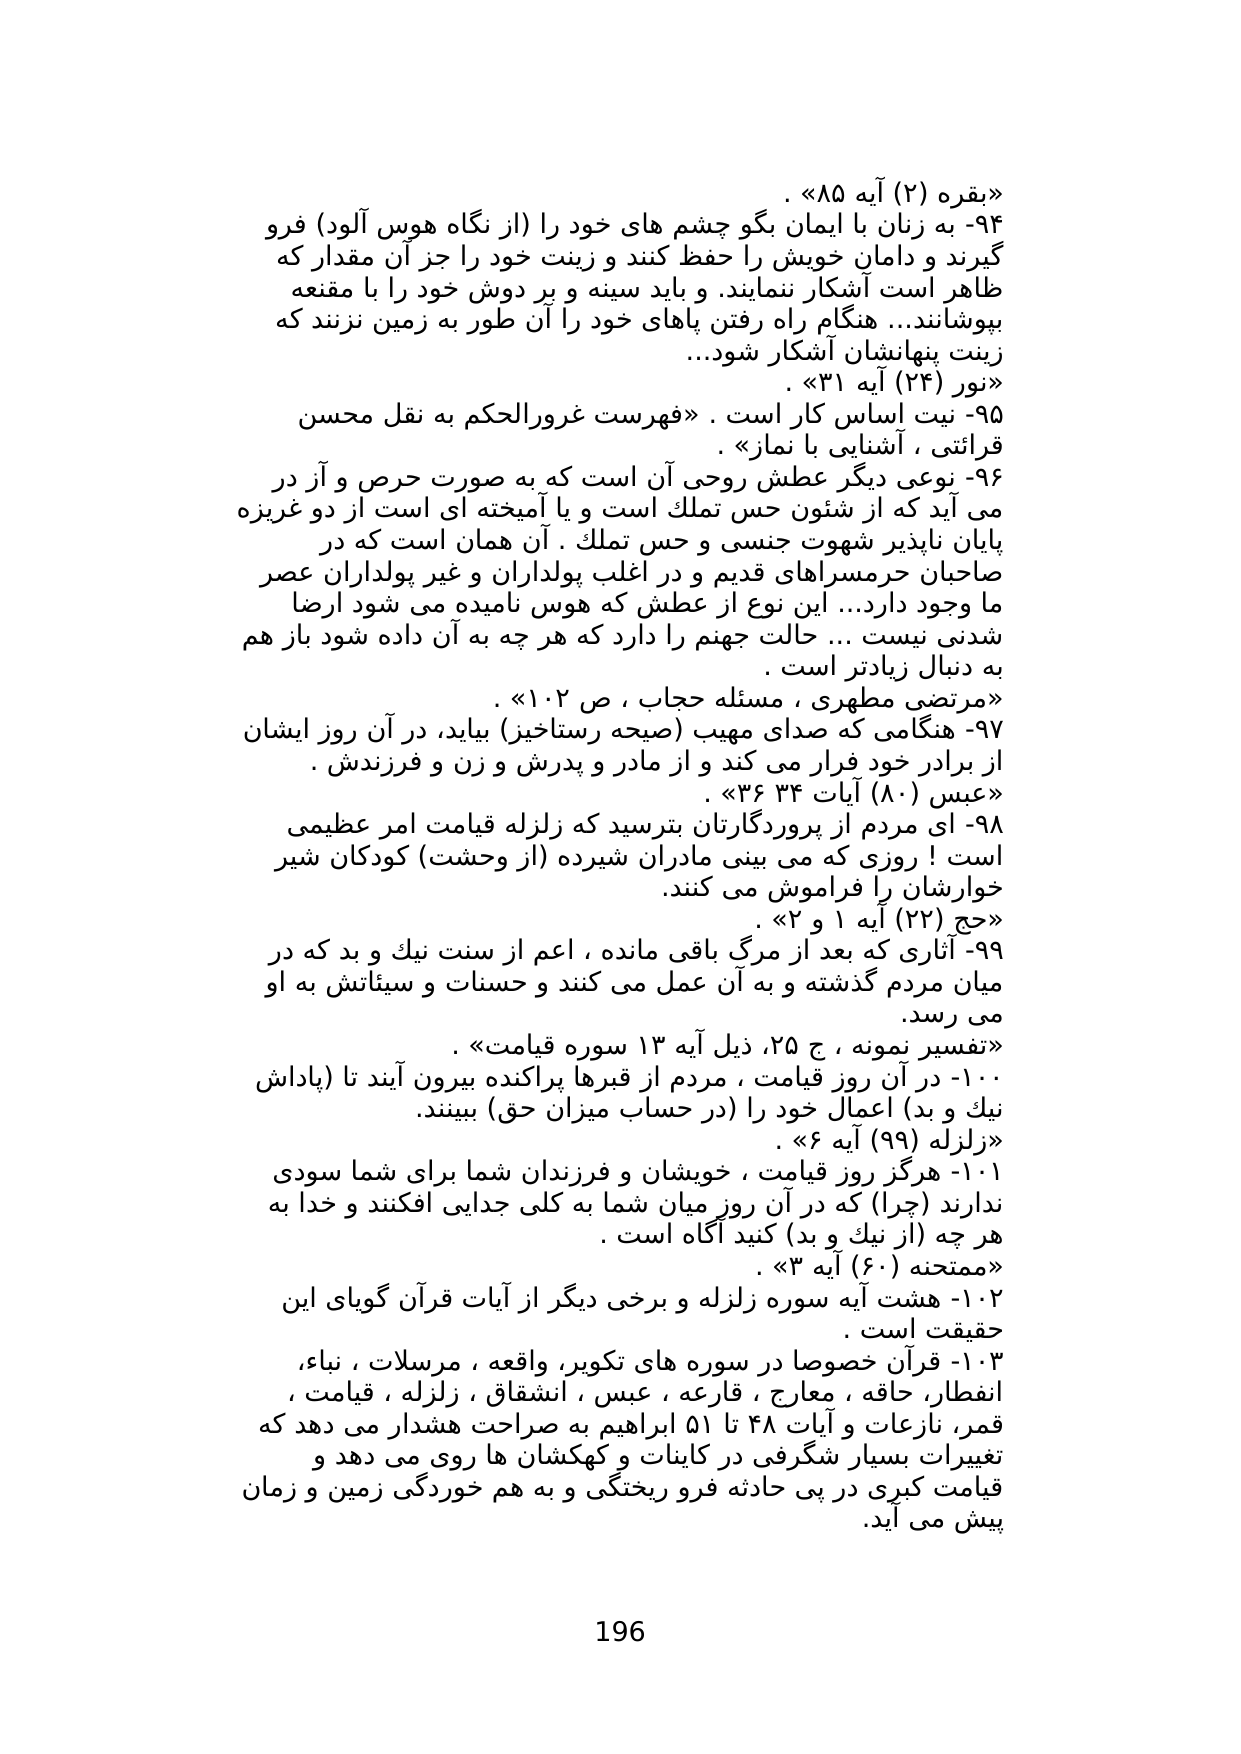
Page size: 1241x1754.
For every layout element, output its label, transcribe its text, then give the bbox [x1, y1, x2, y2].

text «مرتضى مطهرى ، مسئله حجاب ، ص ۱۰۲» . [236, 682, 1004, 714]
text «ممتحنه (۶۰) آيه ۳» . [236, 1250, 1004, 1282]
text «تفسير نمونه ، ج ۲۵، ذيل آيه ۱۳ سوره قيامت» . [236, 1029, 1004, 1061]
text «زلزله (۹۹) آيه ۶» . [236, 1124, 1004, 1156]
text «بقره (۲) آيه ۸۵» . [236, 177, 1004, 209]
text «حج (۲۲) آيه ۱ و ۲» . [236, 903, 1004, 935]
text ۱۰۳- قرآن خصوصا در سوره هاى تكوير، واقعه ، مرسلات ، نباء، انفطار، حاقه ، معارج ، قارعه ، عبس ، انشقاق ، زلزله ، قيامت ، قمر، نازعات و آيات ۴۸ تا ۵۱ ابراهيم به صراحت هشدار مى دهد كه تغييرات بسيار شگرفى در كاينات و كهكشان ها روى مى دهد و قيامت كبرى در پى حادثه فرو ريختگى و به هم خوردگى زمين و زمان پيش مى آيد. [236, 1345, 1004, 1534]
text «نور (۲۴) آيه ۳۱» . [236, 367, 1004, 398]
text «عبس (۸۰) آيات ۳۴ ۳۶» . [236, 777, 1004, 808]
text ۱۰۲- هشت آيه سوره زلزله و برخى ديگر از آيات قرآن گوياى اين حقيقت است . [236, 1282, 1004, 1345]
text ۹۹- آثارى كه بعد از مرگ باقى مانده ، اعم از سنت نيك و بد كه در ميان مردم گذشته و به آن عمل مى كنند و حسنات و سيئاتش به او مى رسد. [236, 935, 1004, 1029]
text ۹۵- نيت اساس كار است . «فهرست غرورالحكم به نقل محسن قرائتى ، آشنايى با نماز» . [236, 398, 1004, 461]
text ۱۰۰- در آن روز قيامت ، مردم از قبرها پراكنده بيرون آيند تا (پاداش نيك و بد) اعمال خود را (در حساب ميزان حق) ببينند. [236, 1061, 1004, 1124]
text ۹۴- به زنان با ايمان بگو چشم هاى خود را (از نگاه هوس آلود) فرو گيرند و دامان خويش را حفظ كنند و زينت خود را جز آن مقدار كه ظاهر است آشكار ننمايند. و بايد سينه و بر دوش خود را با مقنعه بپوشانند... هنگام راه رفتن پاهاى خود را آن طور به زمين نزنند كه زينت پنهانشان آشكار شود... [236, 209, 1004, 367]
text ۹۸- اى مردم از پروردگارتان بترسيد كه زلزله قيامت امر عظيمى است ! روزى كه مى بينى مادران شيرده (از وحشت) كودكان شير خوارشان را فراموش مى كنند. [236, 808, 1004, 903]
text ۱۰۱- هرگز روز قيامت ، خويشان و فرزندان شما براى شما سودى ندارند (چرا) كه در آن روز ميان شما به كلى جدايى افكنند و خدا به هر چه (از نيك و بد) كنيد آگاه است . [236, 1156, 1004, 1250]
text ۹۷- هنگامى كه صداى مهيب (صيحه رستاخيز) بيايد، در آن روز ايشان از برادر خود فرار مى كند و از مادر و پدرش و زن و فرزندش . [236, 714, 1004, 777]
text ۹۶- نوعى ديگر عطش روحى آن است كه به صورت حرص و آز در مى آيد كه از شئون حس تملك است و يا آميخته اى است از دو غريزه پايان ناپذير شهوت جنسى و حس تملك . آن همان است كه در صاحبان حرمسراهاى قديم و در اغلب پولداران و غير پولداران عصر ما وجود دارد... اين نوع از عطش كه هوس ناميده مى شود ارضا شدنى نيست ... حالت جهنم را دارد كه هر چه به آن داده شود باز هم به دنبال زيادتر است . [236, 461, 1004, 682]
